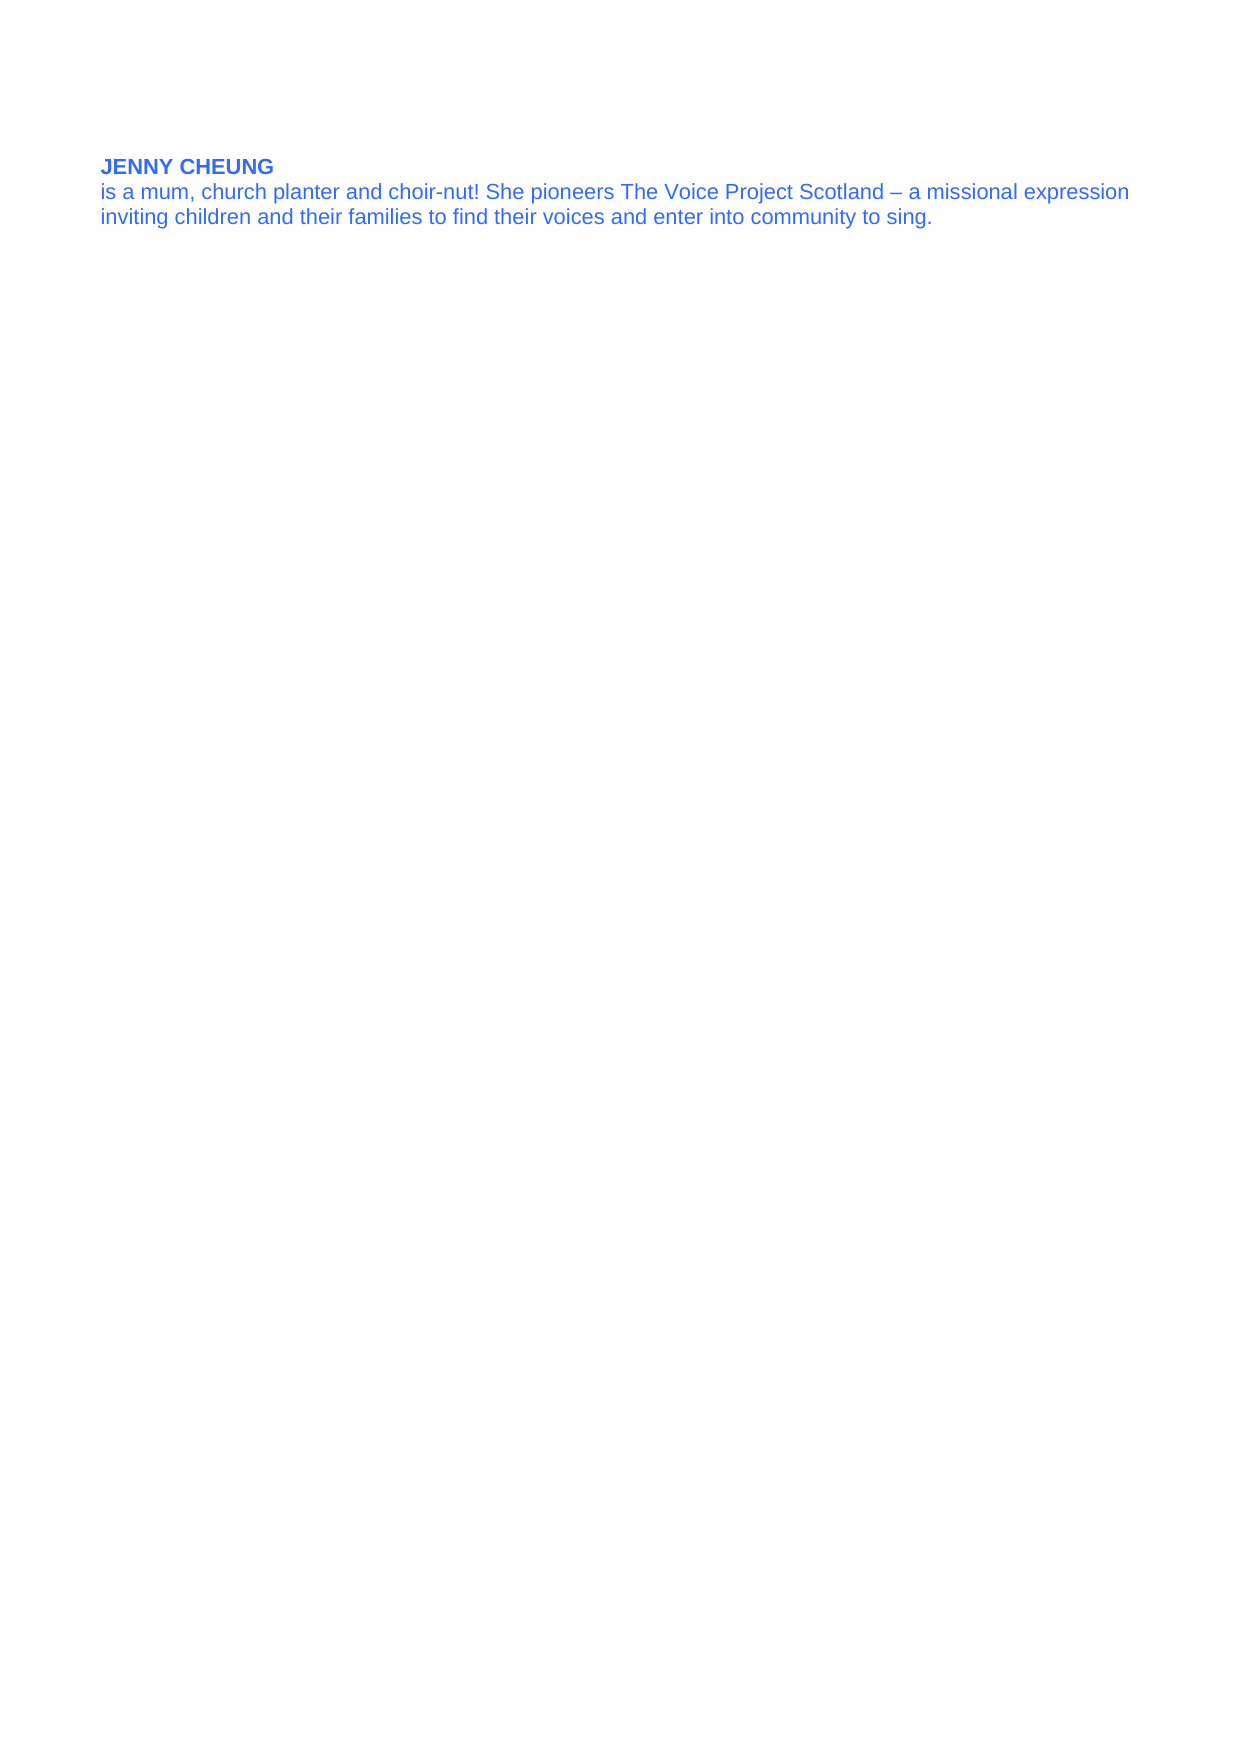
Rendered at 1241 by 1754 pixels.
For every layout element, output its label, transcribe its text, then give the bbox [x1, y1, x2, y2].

text is a mum, church planter and choir-nut! She pioneers The Voice Project Scotland – a missional expression inviting children and their families to find their voices and enter into community to sing. [100, 179, 1140, 229]
text JENNY CHEUNG [100, 153, 1140, 179]
